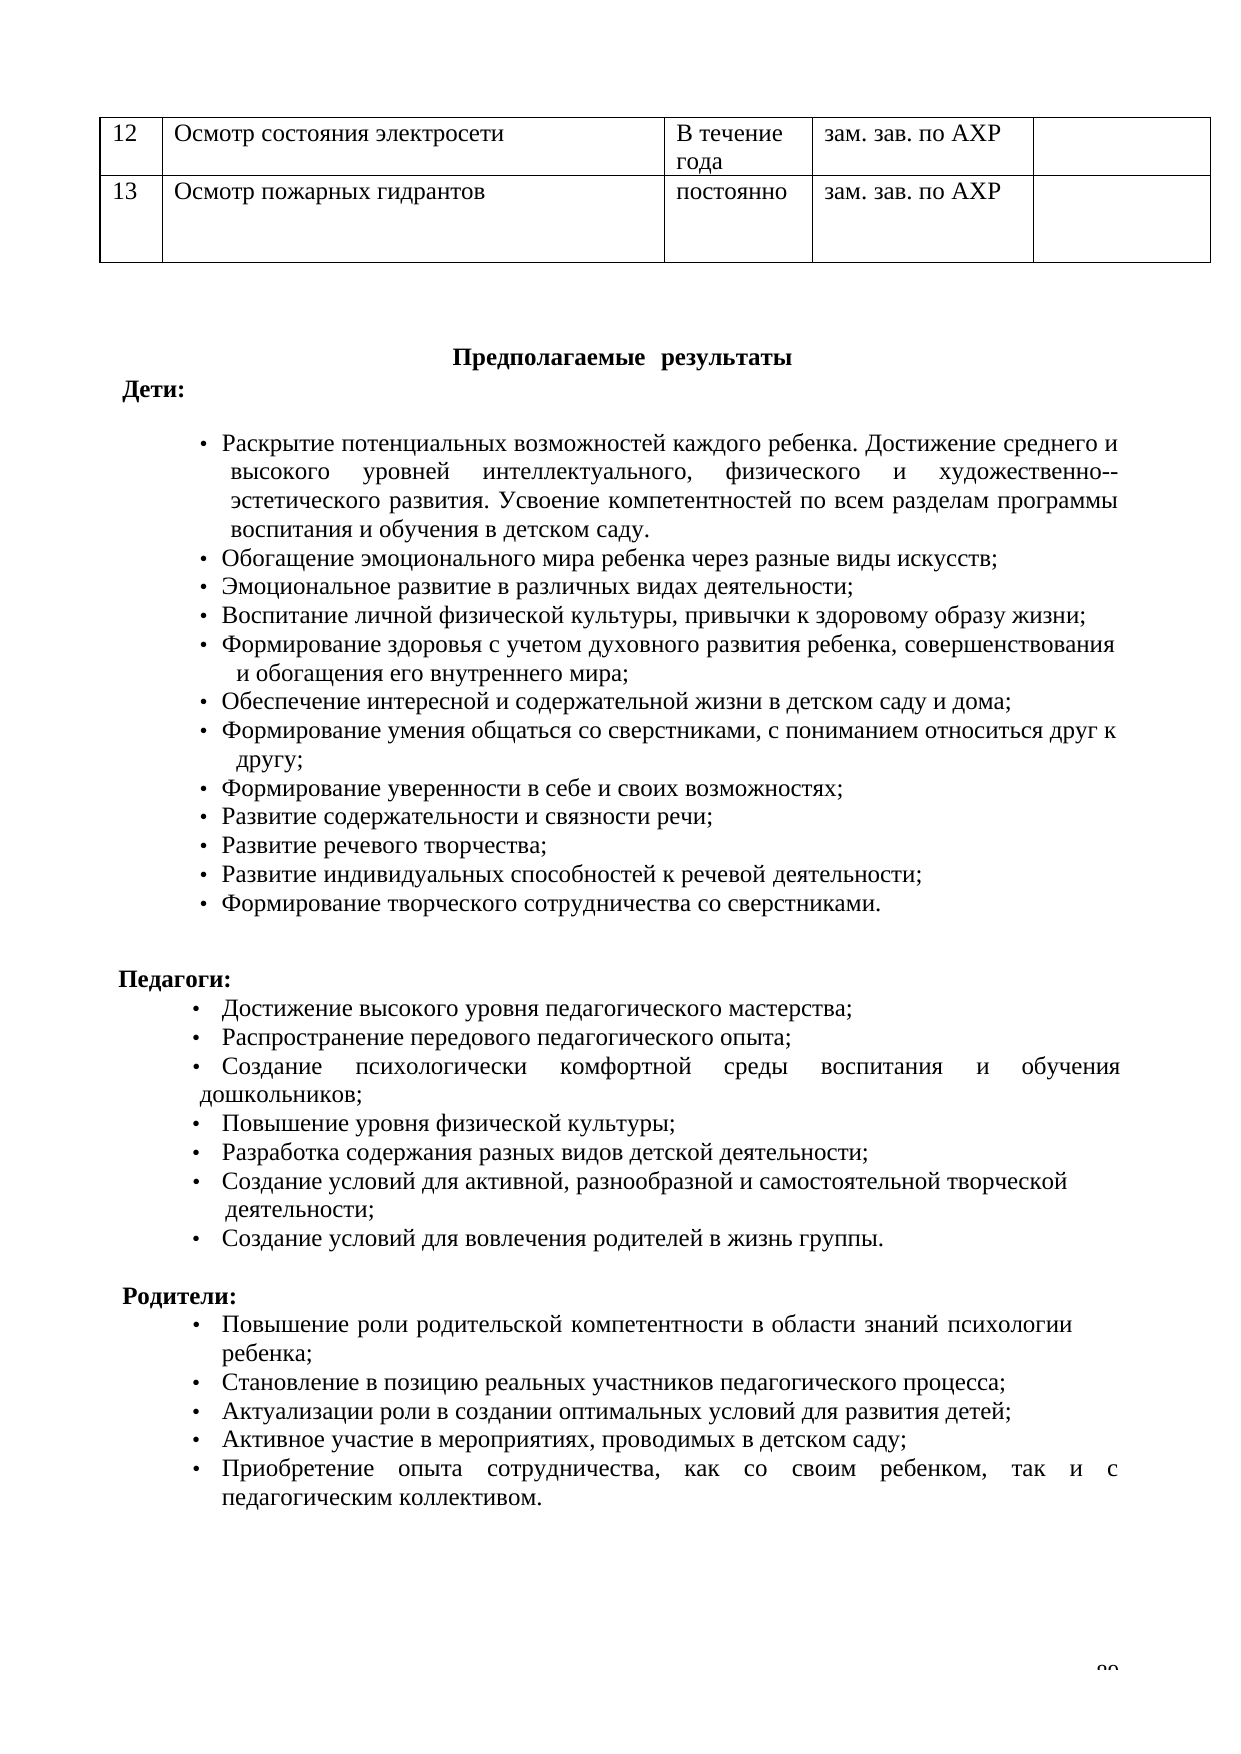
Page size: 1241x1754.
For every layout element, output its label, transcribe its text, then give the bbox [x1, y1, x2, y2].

list Повышение роли родительской компетентности в области знаний психологии ребенка; [192, 1309, 1119, 1367]
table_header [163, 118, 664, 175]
list Развитие речевого творчества; [199, 830, 1228, 859]
list Формирование уверенности в себе и своих возможностях; [199, 773, 1228, 801]
list Достижение высокого уровня педагогического мастерства; [192, 993, 1228, 1022]
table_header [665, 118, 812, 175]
list Создание психологически комфортной среды воспитания и обучения дошкольников; [192, 1051, 1121, 1108]
list Формирование умения общаться со сверстниками, с пониманием относиться друг к другу; [199, 715, 1117, 773]
list Формирование здоровья с учетом духовного развития ребенка, совершенствования и обогащения его внутреннего мира; [199, 629, 1118, 686]
list Обеспечение интересной и содержательной жизни в детском саду и дома; [199, 686, 1228, 715]
list Разработка содержания разных видов детской деятельности; [192, 1137, 1228, 1166]
list Актуализации роли в создании оптимальных условий для развития детей; [192, 1396, 1228, 1424]
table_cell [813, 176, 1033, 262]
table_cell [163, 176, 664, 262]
text Педагоги: [118, 964, 1228, 993]
text Родители: [122, 1281, 1228, 1309]
list Эмоциональное развитие в различных видах деятельности; [199, 571, 1228, 600]
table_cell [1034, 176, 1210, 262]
list Воспитание личной физической культуры, привычки к здоровому образу жизни; [199, 600, 1228, 629]
list Становление в позицию реальных участников педагогического процесса; [192, 1367, 1228, 1396]
list Раскрытие потенциальных возможностей каждого ребенка. Достижение среднего и высокого уровней интеллектуального, физичеcкого и художественно-- эстетического развития. Усвоение компетентностей по всем разделам программы воспитания и обучения в детском саду. [199, 428, 1119, 543]
list Распространение передового педагогического опыта; [192, 1022, 1228, 1051]
list Повышение уровня физической культуры; [192, 1108, 1228, 1137]
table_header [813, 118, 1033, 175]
list Приобретение опыта сотрудничества, как со своим ребенком, так и с педагогическим коллективом. [192, 1453, 1118, 1511]
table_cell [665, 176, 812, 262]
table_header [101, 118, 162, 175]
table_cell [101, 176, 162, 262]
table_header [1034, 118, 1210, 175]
list Развитие содержательности и связности речи; [199, 801, 1228, 830]
list Создание условий для вовлечения родителей в жизнь группы. [192, 1223, 1228, 1252]
list Обогащение эмоционального мира ребенка через разные виды искусств; [199, 543, 1228, 571]
list Создание условий для активной, разнообразной и самостоятельной творческой деятельности; [192, 1166, 1068, 1223]
text Дети: [122, 374, 187, 402]
list Развитие индивидуальных способностей к речевой деятельности; [199, 859, 1228, 888]
list Формирование творческого сотрудничества со сверстниками. [199, 888, 1228, 916]
text Предполагаемые результаты [452, 342, 1228, 371]
list Активное участие в мероприятиях, проводимых в детском саду; [192, 1424, 1228, 1453]
